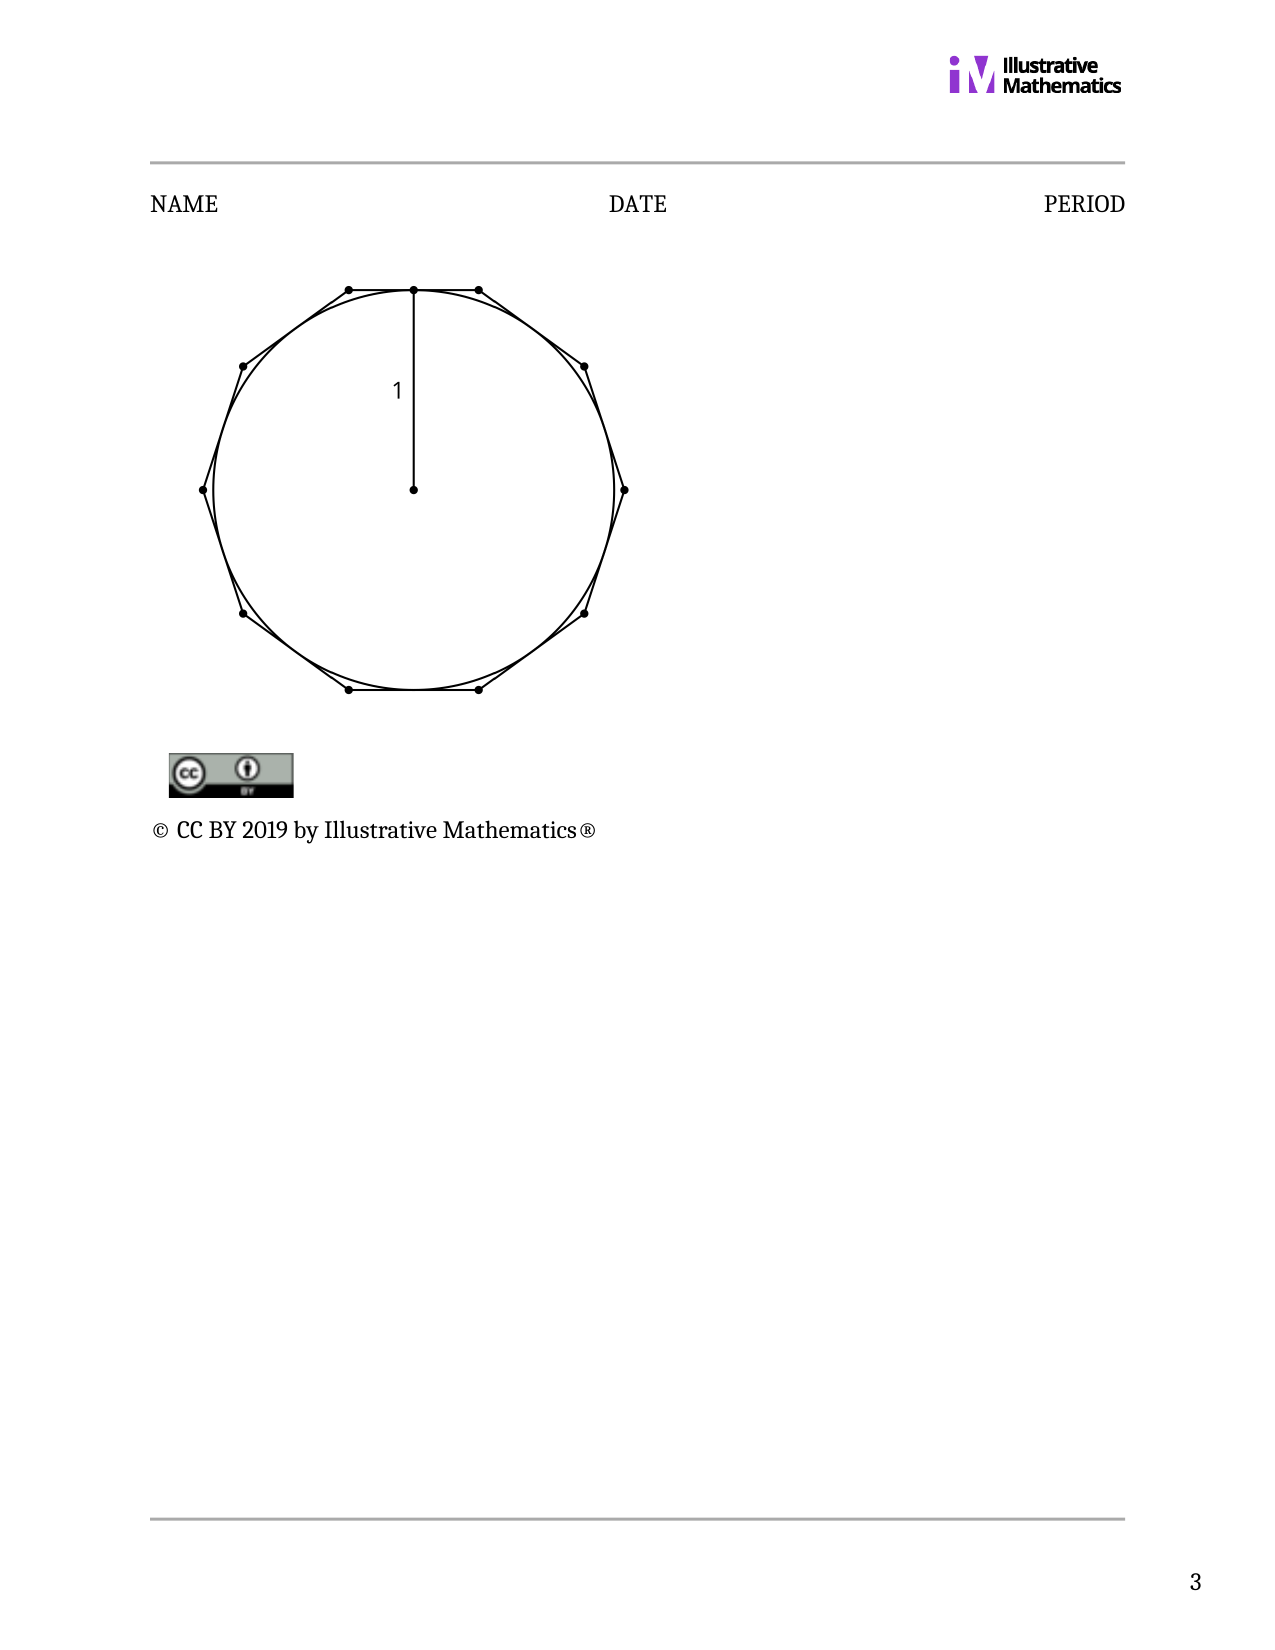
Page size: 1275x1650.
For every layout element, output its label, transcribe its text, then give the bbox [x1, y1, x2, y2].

picture [949, 55, 1121, 93]
picture [168, 247, 657, 735]
picture [168, 753, 294, 798]
text © CC BY 2019 by Illustrative Mathematics® [150, 816, 1125, 845]
